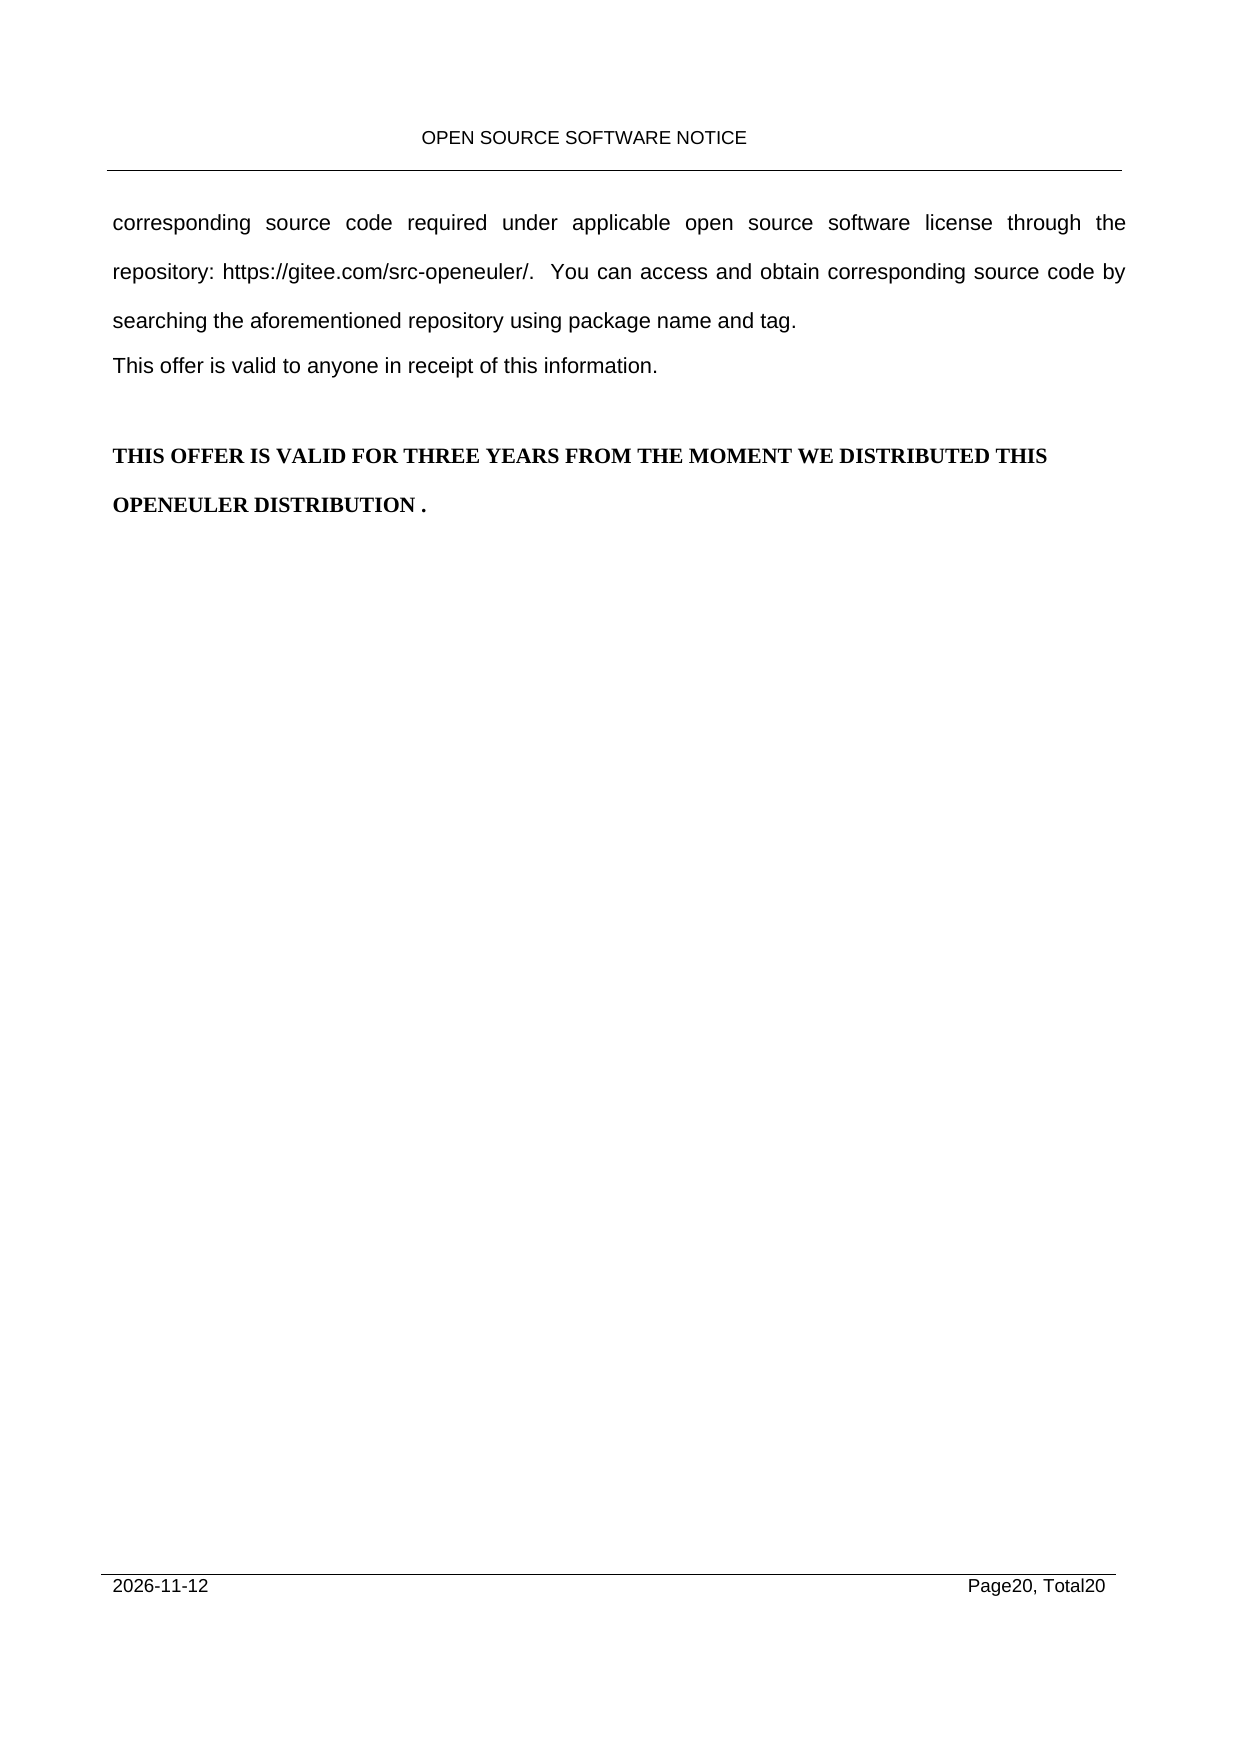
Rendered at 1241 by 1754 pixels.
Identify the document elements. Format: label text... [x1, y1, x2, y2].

text THIS OFFER IS VALID FOR THREE YEARS FROM THE MOMENT WE DISTRIBUTED THIS OPENEULER DISTRIBUTION . [112, 439, 1128, 520]
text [112, 206, 1128, 336]
text This offer is valid to anyone in receipt of this information. [112, 349, 1128, 381]
